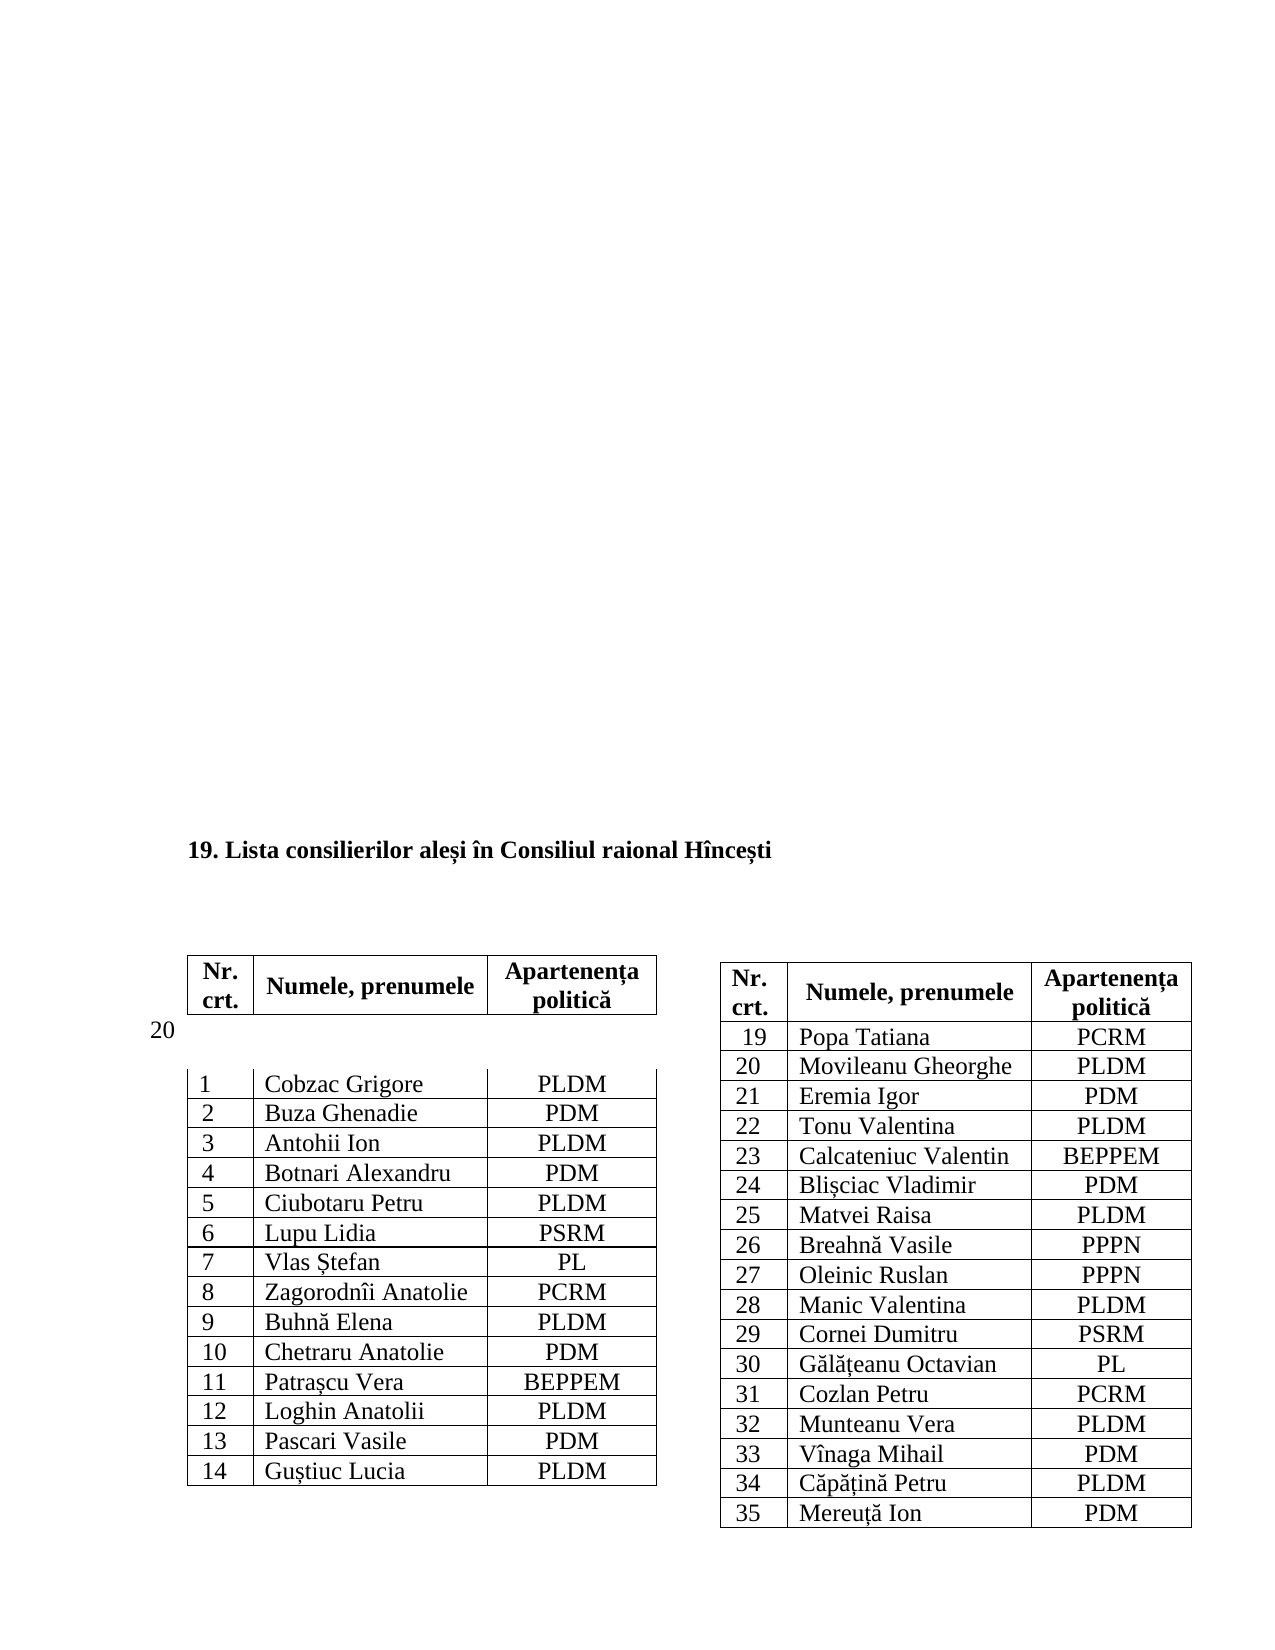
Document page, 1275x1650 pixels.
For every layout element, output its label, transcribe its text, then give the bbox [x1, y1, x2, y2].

table_cell PPPN [1032, 1230, 1191, 1259]
table_cell [188, 1456, 253, 1485]
table_cell Eremia Igor [788, 1081, 1031, 1110]
table_cell Breahnă Vasile [788, 1230, 1031, 1259]
table_cell PLDM [1032, 1051, 1191, 1080]
table_cell [721, 1409, 787, 1438]
table_cell Lupu Lidia [254, 1218, 487, 1246]
table_cell Vînaga Mihail [788, 1439, 1031, 1467]
table_cell [721, 1439, 787, 1467]
table_cell Movileanu Gheorghe [788, 1051, 1031, 1080]
table_cell [721, 1081, 787, 1110]
table_cell [188, 1218, 253, 1246]
table_cell [721, 1260, 787, 1289]
table_cell [721, 1349, 787, 1378]
table_cell [188, 1307, 253, 1336]
table_cell Ciubotaru Petru [254, 1188, 487, 1217]
table_cell PLDM [488, 1396, 656, 1425]
table_cell Oleinic Ruslan [788, 1260, 1031, 1289]
table_cell PLDM [1032, 1469, 1191, 1497]
table_cell [721, 1320, 787, 1348]
table_header Numele, prenumele [788, 963, 1031, 1021]
table_cell Blișciac Vladimir [788, 1171, 1031, 1199]
table_cell PLDM [1032, 1111, 1191, 1140]
table_cell PLDM [1032, 1290, 1191, 1318]
table_cell PLDM [488, 1456, 656, 1485]
table_cell PSRM [488, 1218, 656, 1246]
table_cell PL [1032, 1349, 1191, 1378]
table_cell [721, 1200, 787, 1229]
table_cell Mereuță Ion [788, 1498, 1031, 1527]
table_header [188, 1069, 253, 1097]
table_cell [721, 1051, 787, 1080]
table_header Numele, prenumele [254, 956, 487, 1014]
table_cell PL [488, 1248, 656, 1276]
table_cell [721, 1111, 787, 1140]
table_cell [188, 1188, 253, 1217]
table_cell [188, 1337, 253, 1366]
table_cell PDM [1032, 1171, 1191, 1199]
table_cell Loghin Anatolii [254, 1396, 487, 1425]
table_cell Calcateniuc Valentin [788, 1141, 1031, 1169]
table_header Nr. crt. [188, 956, 253, 1014]
table_cell [188, 1396, 253, 1425]
table_cell Manic Valentina [788, 1290, 1031, 1318]
table_cell PCRM [1032, 1379, 1191, 1408]
table_cell [721, 1171, 787, 1199]
table_cell Pascari Vasile [254, 1426, 487, 1455]
table_cell Tonu Valentina [788, 1111, 1031, 1140]
table_cell Botnari Alexandru [254, 1158, 487, 1187]
table_cell 19 [721, 1022, 787, 1050]
table_cell [721, 1230, 787, 1259]
table_cell Antohii Ion [254, 1128, 487, 1157]
table_cell Cornei Dumitru [788, 1320, 1031, 1348]
table_cell [188, 1158, 253, 1187]
table_cell Matvei Raisa [788, 1200, 1031, 1229]
table_cell [188, 1128, 253, 1157]
table_cell [188, 1426, 253, 1455]
table_cell [721, 1469, 787, 1497]
table_cell PLDM [1032, 1200, 1191, 1229]
table_cell PCRM [1032, 1022, 1191, 1050]
table_cell Munteanu Vera [788, 1409, 1031, 1438]
table_header Apartenența politică [1032, 963, 1191, 1021]
table_cell [721, 1379, 787, 1408]
table_cell BEPPEM [1032, 1141, 1191, 1169]
table_cell PLDM [488, 1307, 656, 1336]
table_header Apartenența politică [488, 956, 656, 1014]
table_header PLDM [488, 1069, 656, 1097]
table_cell PDM [1032, 1081, 1191, 1110]
table_cell PDM [488, 1426, 656, 1455]
table_cell PCRM [488, 1277, 656, 1306]
table_cell [721, 1498, 787, 1527]
table_cell PDM [488, 1337, 656, 1366]
table_cell Căpățină Petru [788, 1469, 1031, 1497]
table_cell [188, 1099, 253, 1127]
table_cell PLDM [488, 1188, 656, 1217]
table_cell Zagorodnîi Anatolie [254, 1277, 487, 1306]
table_cell PDM [488, 1099, 656, 1127]
table_cell Buza Ghenadie [254, 1099, 487, 1127]
table_cell Guștiuc Lucia [254, 1456, 487, 1485]
table_cell PDM [1032, 1498, 1191, 1527]
table_cell Cozlan Petru [788, 1379, 1031, 1408]
table_cell PDM [488, 1158, 656, 1187]
table_cell PLDM [488, 1128, 656, 1157]
table_cell PSRM [1032, 1320, 1191, 1348]
table_cell Buhnă Elena [254, 1307, 487, 1336]
table_cell [721, 1290, 787, 1318]
list Lista consilierilor aleși în Consiliul raional Hîncești [187, 835, 1125, 864]
table_cell [188, 1248, 253, 1276]
table_cell Chetraru Anatolie [254, 1337, 487, 1366]
table_cell Popa Tatiana [788, 1022, 1031, 1050]
table_cell PDM [1032, 1439, 1191, 1467]
table_cell BEPPEM [488, 1367, 656, 1395]
table_cell Gălățeanu Octavian [788, 1349, 1031, 1378]
table_cell [188, 1277, 253, 1306]
table_header Nr. crt. [721, 963, 787, 1021]
table_header Cobzac Grigore [254, 1069, 487, 1097]
table_cell PLDM [1032, 1409, 1191, 1438]
table_cell Vlas Ștefan [254, 1248, 487, 1276]
table_cell Patrașcu Vera [254, 1367, 487, 1395]
table_cell [188, 1367, 253, 1395]
table_cell PPPN [1032, 1260, 1191, 1289]
table_cell [721, 1141, 787, 1169]
